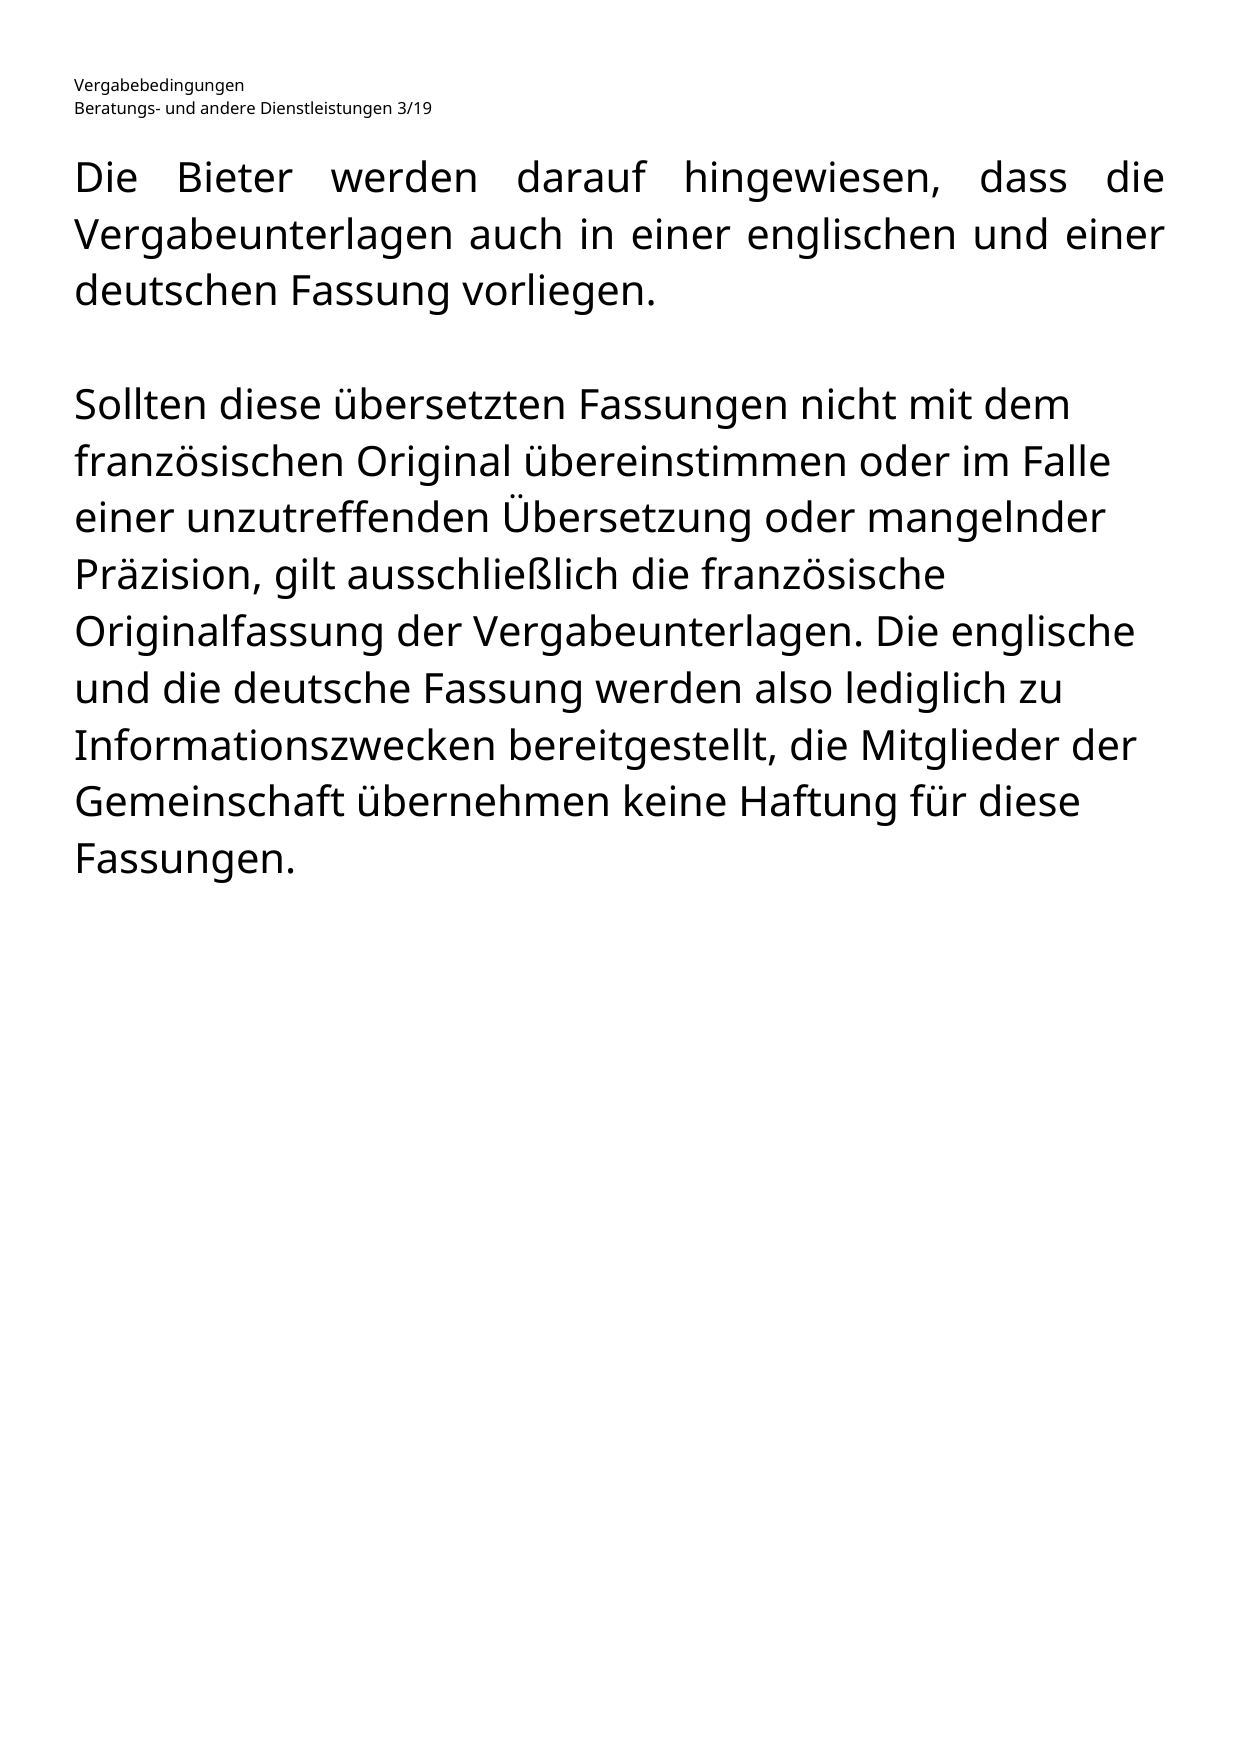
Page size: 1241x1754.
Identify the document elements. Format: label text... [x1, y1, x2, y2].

text Die Bieter werden darauf hingewiesen, dass die Vergabeunterlagen auch in einer englischen und einer deutschen Fassung vorliegen. [74, 148, 1167, 318]
text Sollten diese übersetzten Fassungen nicht mit dem französischen Original übereinstimmen oder im Falle einer unzutreffenden Übersetzung oder mangelnder Präzision, gilt ausschließlich die französische Originalfassung der Vergabeunterlagen. Die englische und die deutsche Fassung werden also lediglich zu Informationszwecken bereitgestellt, die Mitglieder der Gemeinschaft übernehmen keine Haftung für diese Fassungen. [74, 375, 1167, 886]
